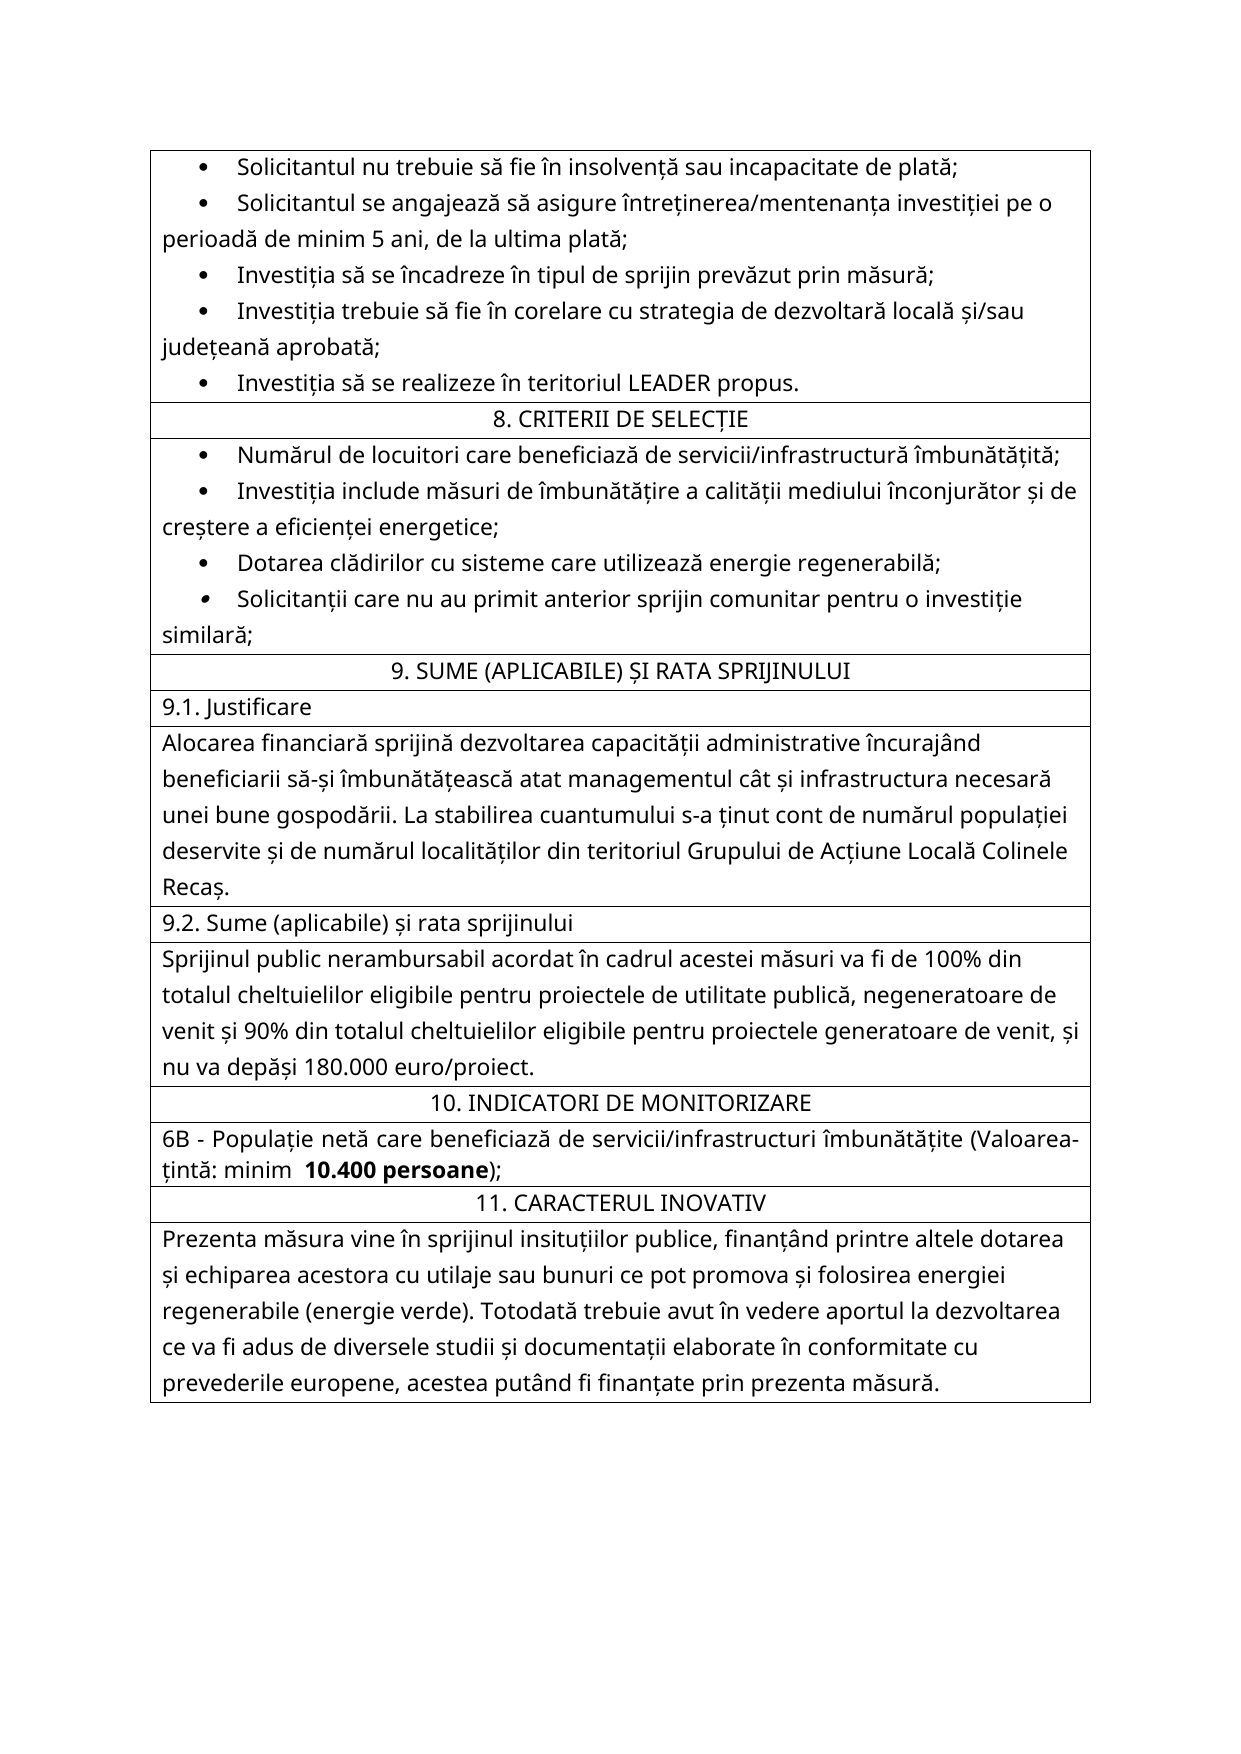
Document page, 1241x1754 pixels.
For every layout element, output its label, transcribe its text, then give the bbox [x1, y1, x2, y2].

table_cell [151, 151, 1090, 402]
table_cell 8. CRITERII DE SELECȚIE [151, 403, 1090, 438]
table_cell Numărul de locuitori care beneficiază de servicii/infrastructură îmbunătăţită; Investiția include măsuri de îmbunătățire a calității mediului înconjurător și de creștere a eficienței energetice; Dotarea clădirilor cu sisteme care utilizează energie regenerabilă; Solicitanții care nu au primit anterior sprijin comunitar pentru o investiție similară; [151, 439, 1090, 654]
table_cell Prezenta măsura vine în sprijinul insituţiilor publice, finanţând printre altele dotarea şi echiparea acestora cu utilaje sau bunuri ce pot promova şi folosirea energiei regenerabile (energie verde). Totodată trebuie avut în vedere aportul la dezvoltarea ce va fi adus de diversele studii şi documentaţii elaborate în conformitate cu prevederile europene, acestea putând fi finanţate prin prezenta măsură. [151, 1223, 1090, 1402]
table_cell 10. INDICATORI DE MONITORIZARE [151, 1087, 1090, 1122]
table_cell 6B - Populație netă care beneficiază de servicii/infrastructuri îmbunătățite (Valoarea-țintă: minim 10.400 persoane); [151, 1123, 1090, 1186]
table_cell 9. SUME (APLICABILE) ȘI RATA SPRIJINULUI [151, 655, 1090, 690]
table_cell 9.2. Sume (aplicabile) și rata sprijinului [151, 907, 1090, 942]
table_cell Sprijinul public nerambursabil acordat în cadrul acestei măsuri va fi de 100% din totalul cheltuielilor eligibile pentru proiectele de utilitate publică, negeneratoare de venit și 90% din totalul cheltuielilor eligibile pentru proiectele generatoare de venit, și nu va depăși 180.000 euro/proiect. [151, 943, 1090, 1086]
table_cell 9.1. Justificare [151, 691, 1090, 726]
table_cell 11. CARACTERUL INOVATIV [151, 1187, 1090, 1222]
table_cell Alocarea financiară sprijină dezvoltarea capacităţii administrative încurajând beneficiarii să-şi îmbunătăţească atat managementul cât şi infrastructura necesară unei bune gospodării. La stabilirea cuantumului s-a ţinut cont de numărul populaţiei deservite şi de numărul localităţilor din teritoriul Grupului de Acţiune Locală Colinele Recaş. [151, 727, 1090, 906]
